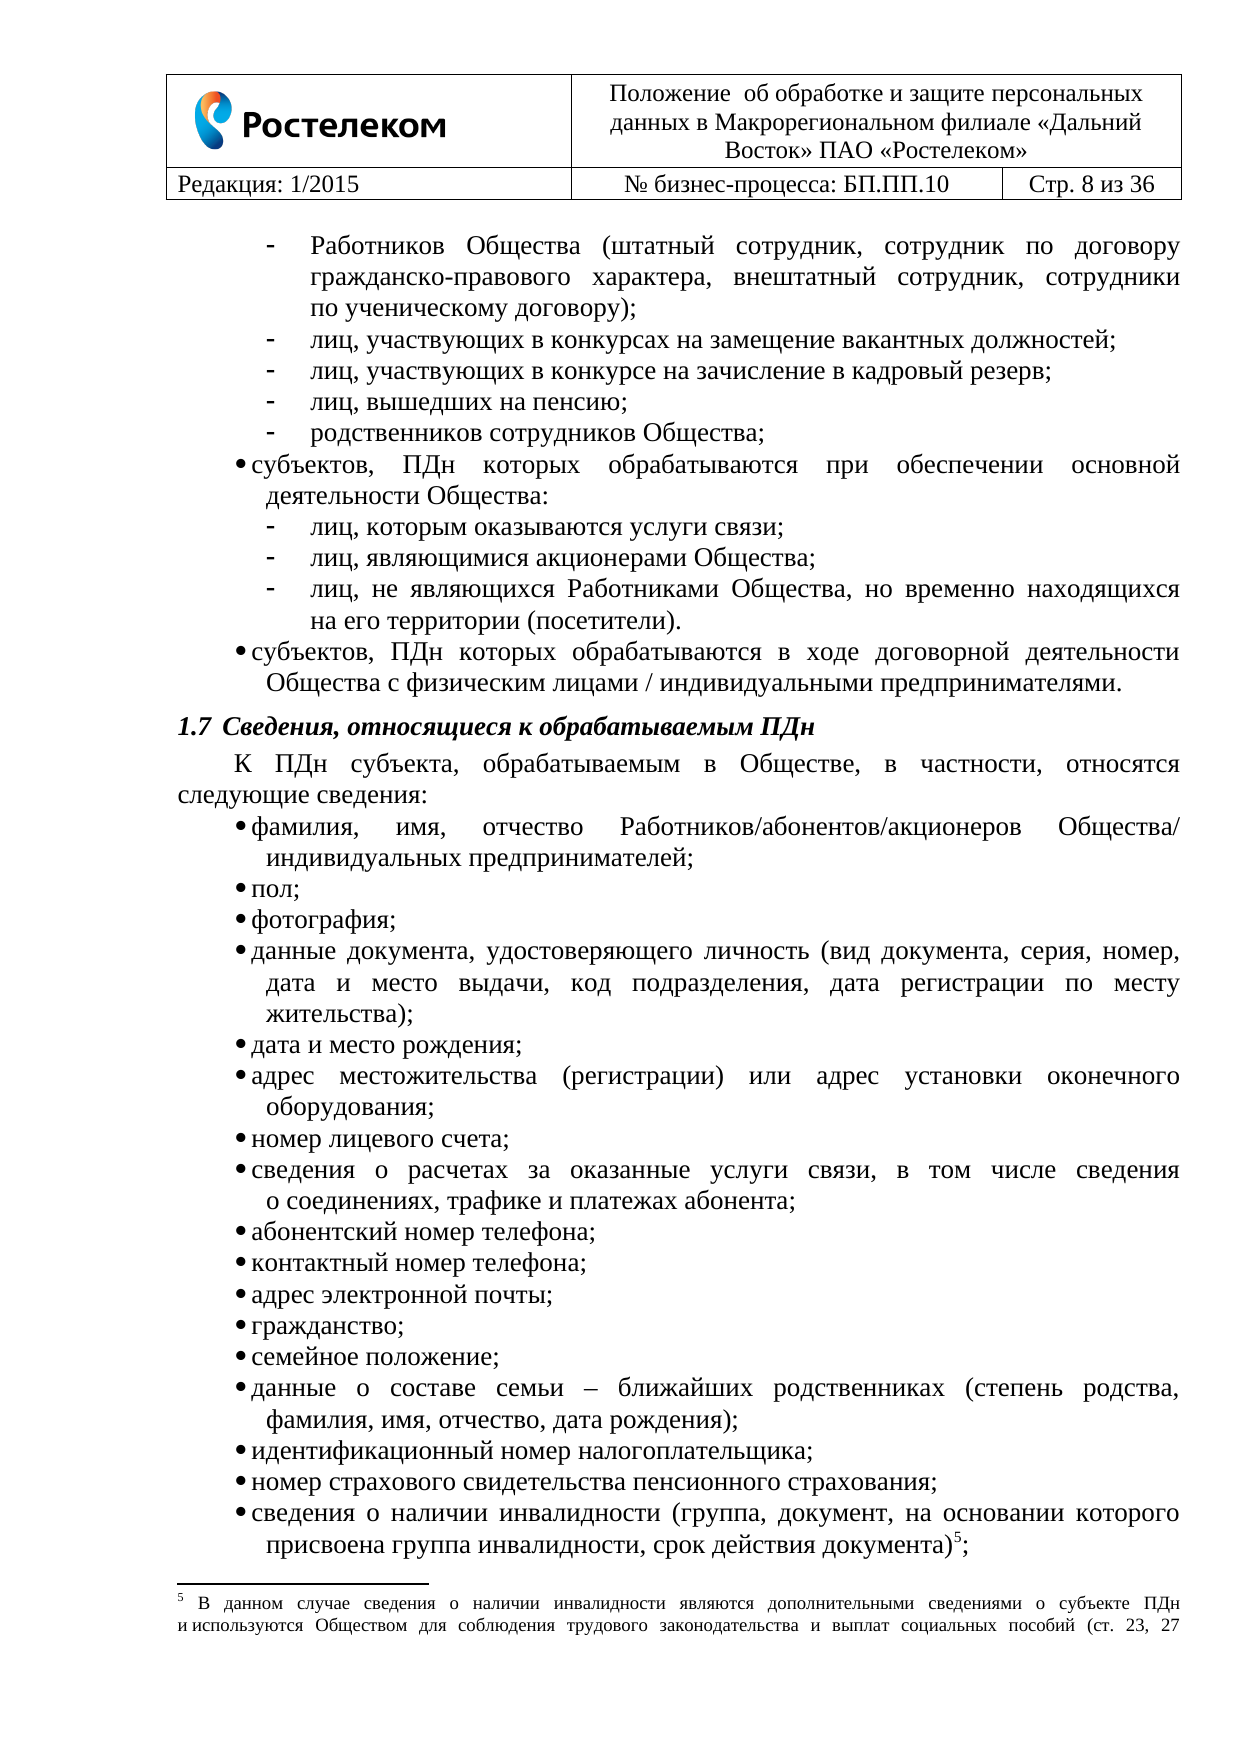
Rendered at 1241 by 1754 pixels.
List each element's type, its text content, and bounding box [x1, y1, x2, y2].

text К ПДн субъекта, обрабатываемым в Обществе, в частности, относятся следующие сведения: [177, 747, 1181, 809]
list сведения о расчетах за оказанные услуги связи, в том числе сведения о соединениях, трафике и платежах абонента; [236, 1153, 1181, 1215]
list адрес местожительства (регистрации) или адрес установки оконечного оборудования; [236, 1059, 1181, 1122]
list пол; [236, 872, 1181, 903]
list номер страхового свидетельства пенсионного страхования; [236, 1465, 1181, 1496]
list лиц, участвующих в конкурсах на замещение вакантных должностей; [266, 323, 1181, 354]
list данные о составе семьи – ближайших родственниках (степень родства, фамилия, имя, отчество, дата рождения); [236, 1372, 1181, 1434]
list данные документа, удостоверяющего личность (вид документа, серия, номер, дата и место выдачи, код подразделения, дата регистрации по месту жительства); [236, 934, 1181, 1028]
list фотография; [236, 903, 1181, 934]
picture [177, 75, 462, 167]
list абонентский номер телефона; [236, 1215, 1181, 1247]
list лиц, вышедших на пенсию; [266, 385, 1181, 416]
list семейное положение; [236, 1340, 1181, 1372]
list субъектов, ПДн которых обрабатываются при обеспечении основной деятельности Общества: [236, 448, 1181, 510]
subtitle Сведения, относящиеся к обрабатываемым ПДн [177, 710, 1181, 741]
list сведения о наличии инвалидности (группа, документ, на основании которого присвоена группа инвалидности, срок действия документа); [236, 1496, 1181, 1559]
list родственников сотрудников Общества; [266, 416, 1181, 448]
list идентификационный номер налогоплательщика; [236, 1434, 1181, 1465]
list дата и место рождения; [236, 1028, 1181, 1059]
list гражданство; [236, 1309, 1181, 1340]
list лиц, являющимися акционерами Общества; [266, 541, 1181, 573]
list лиц, участвующих в конкурсе на зачисление в кадровый резерв; [266, 354, 1181, 385]
list контактный номер телефона; [236, 1247, 1181, 1278]
list номер лицевого счета; [236, 1122, 1181, 1153]
list лиц, которым оказываются услуги связи; [266, 510, 1181, 541]
list лиц, не являющихся Работниками Общества, но временно находящихся на его территории (посетители). [266, 573, 1181, 635]
list Работников Общества (штатный сотрудник, сотрудник по договору гражданско-правового характера, внештатный сотрудник, сотрудники по ученическому договору); [266, 229, 1181, 323]
list фамилия, имя, отчество Работников/абонентов/акционеров Общества/ индивидуальных предпринимателей; [236, 809, 1181, 872]
list субъектов, ПДн которых обрабатываются в ходе договорной деятельности Общества с физическим лицами / индивидуальными предпринимателями. [236, 635, 1181, 697]
list адрес электронной почты; [236, 1278, 1181, 1309]
